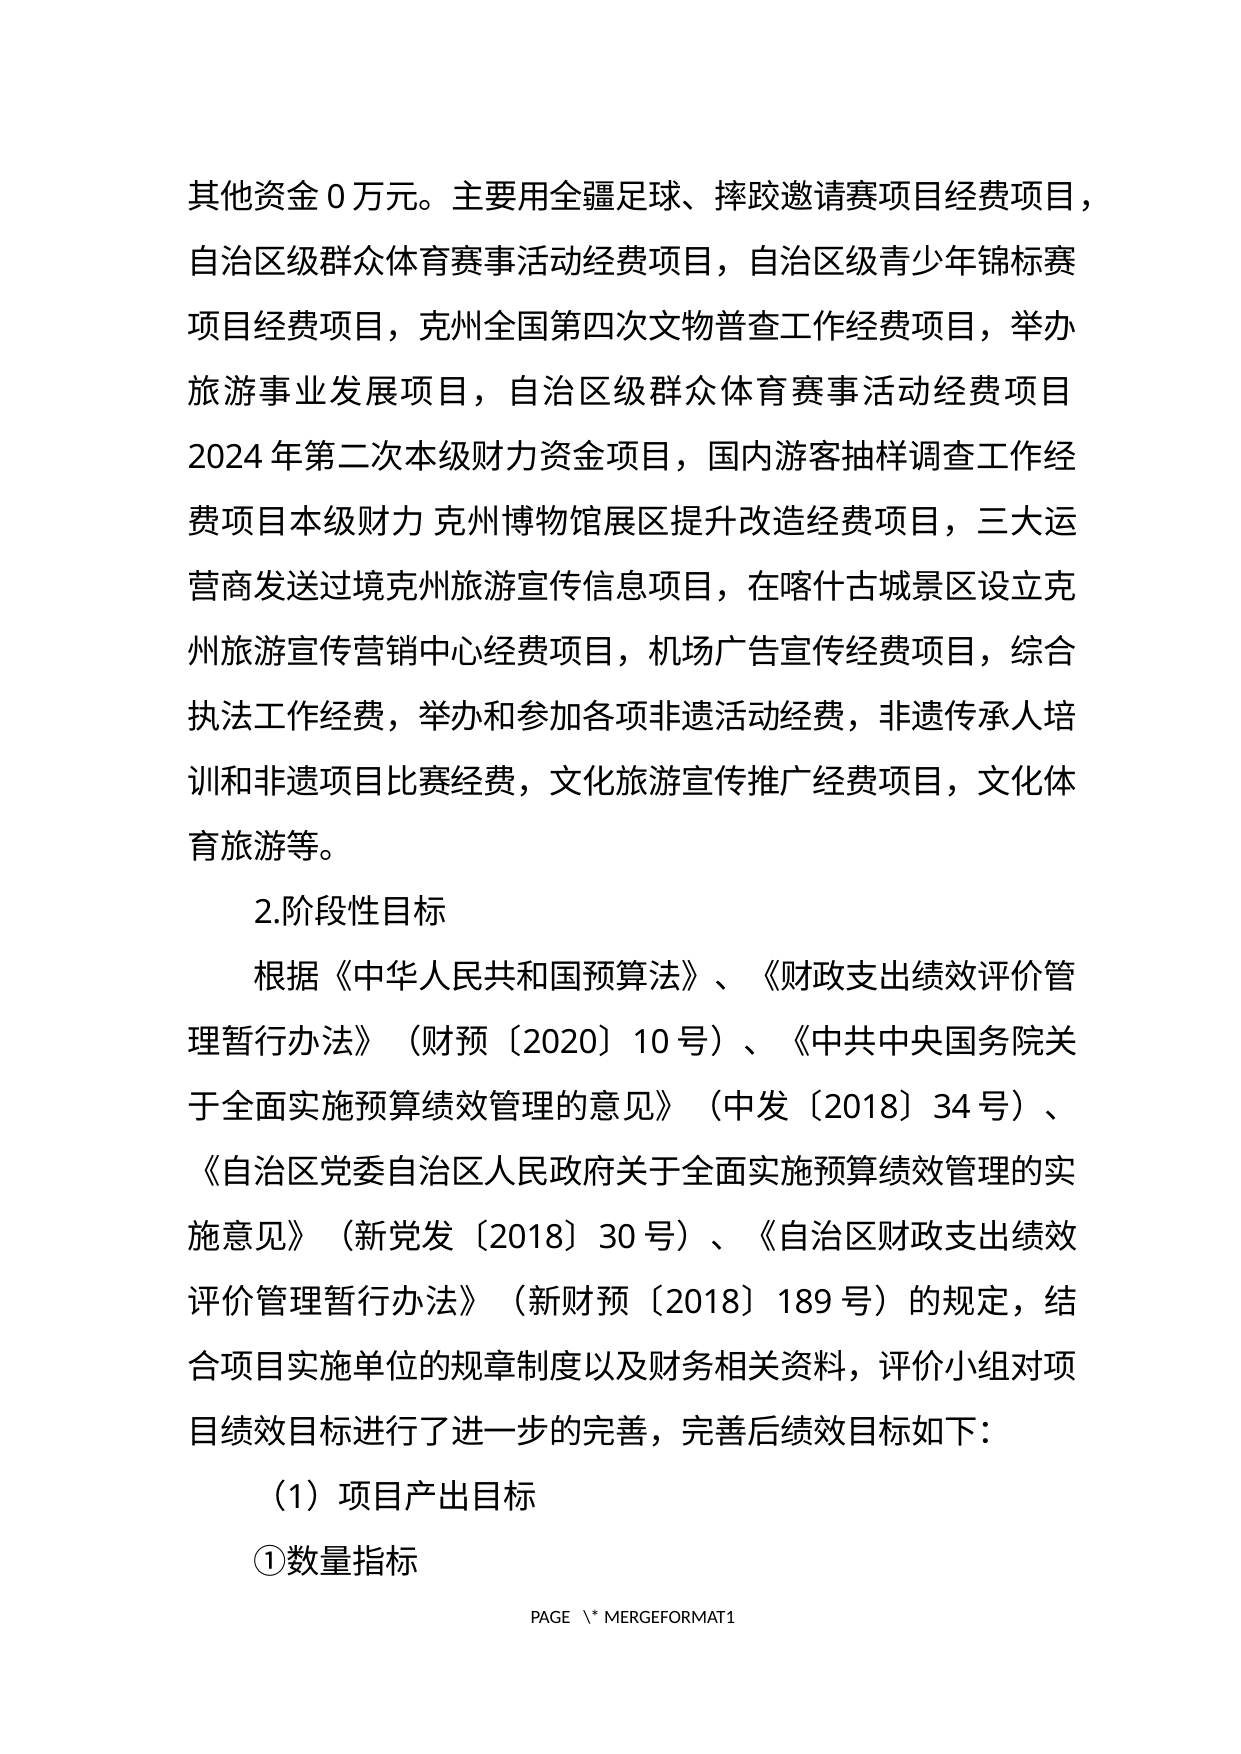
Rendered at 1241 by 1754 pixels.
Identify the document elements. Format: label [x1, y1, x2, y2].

text [187, 162, 1078, 1592]
